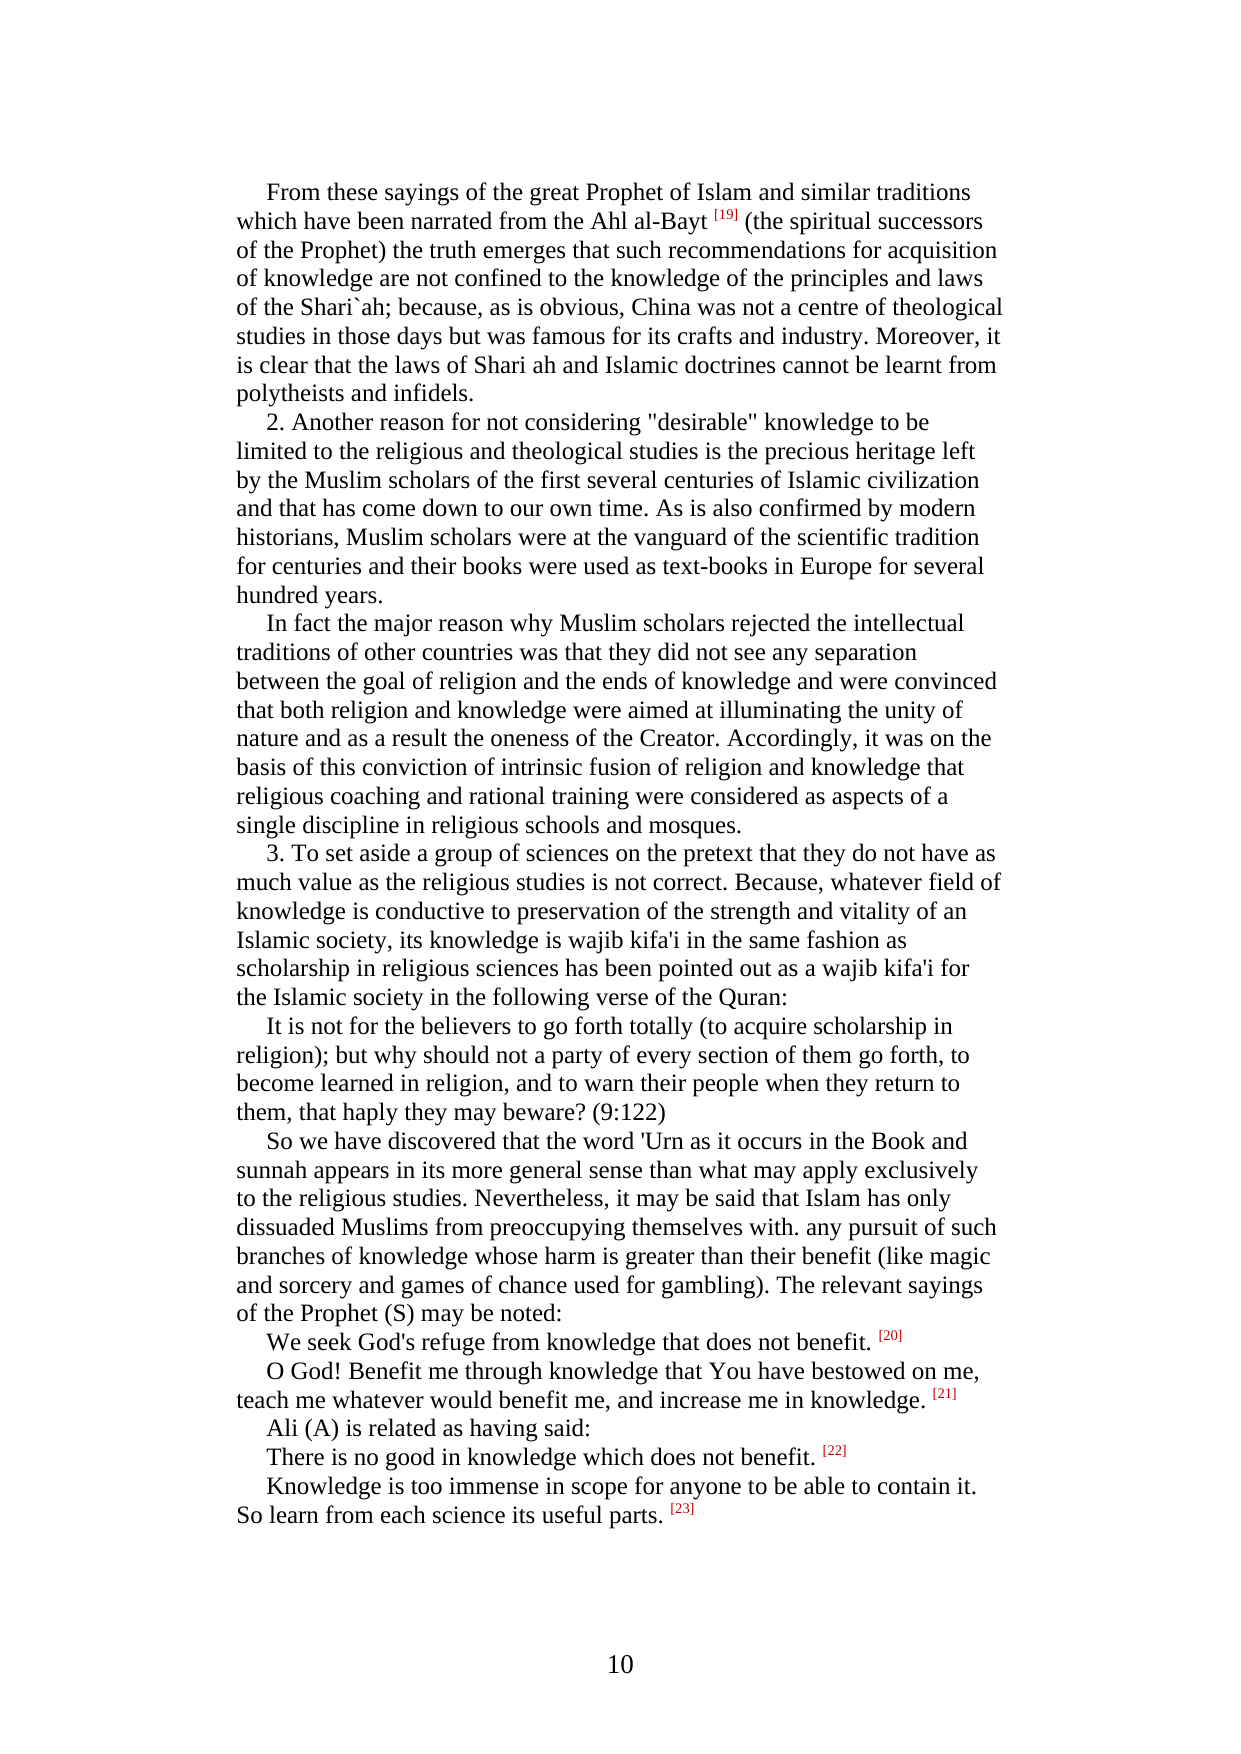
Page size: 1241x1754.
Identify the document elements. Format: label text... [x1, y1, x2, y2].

text In fact the major reason why Muslim scholars rejected the intellec­tual traditions of other countries was that they did not see any separation between the goal of religion and the ends of knowledge and were convinced that both religion and knowledge were aimed at illuminating the unity of nature and as a result the oneness of the Creator. Accord­ingly, it was on the basis of this conviction of intrinsic fusion of religion and knowledge that religious coaching and rational training were considered as aspects of a single discipline in religious schools and mosques. [236, 608, 1004, 838]
text We seek God's refuge from knowledge that does not benefit. [20] [236, 1327, 1004, 1356]
text Knowledge is too immense in scope for anyone to be able to contain it. So learn from each science its useful parts. [23] [236, 1471, 1004, 1528]
text 2. Another reason for not considering "desirable" knowledge to be limited to the religious and theological studies is the precious heritage left by the Muslim scholars of the first several centuries of Islamic civilization and that has come down to our own time. As is also confirmed by modern historians, Muslim scholars were at the vanguard of the scientific tradition for centuries and their books were used as text-books in Europe for several hundred years. [236, 407, 1004, 608]
text There is no good in knowledge which does not benefit. [22] [236, 1442, 1004, 1471]
text So we have discovered that the word 'Urn as it occurs in the Book and sunnah appears in its more general sense than what may apply exclusively to the religious studies. Nevertheless, it may be said that Islam has only dissuaded Muslims from preoccupying themselves with. any pursuit of such branches of knowledge whose harm is greater than their benefit (like magic and sorcery and games of chance used for gambling). The relevant sayings of the Prophet (S) may be noted: [236, 1126, 1004, 1327]
text It is not for the believers to go forth totally (to acquire scholarship in religion); but why should not a party of every section of them go forth, to become learned in religion, and to warn their people when they return to them, that haply they may beware? (9:122) [236, 1011, 1004, 1126]
text From these sayings of the great Prophet of Islam and similar traditions which have been narrated from the Ahl al-Bayt [19] (the spiritual successors of the Prophet) the truth emerges that such recommenda­tions for acquisition of knowledge are not confined to the knowledge of the principles and laws of the Shari`ah; because, as is obvious, China was not a centre of theological studies in those days but was famous for its crafts and industry. Moreover, it is clear that the laws of Shari ah and Islamic doctrines cannot be learnt from polytheists and infidels. [236, 177, 1004, 407]
text 3. To set aside a group of sciences on the pretext that they do not have as much value as the religious studies is not correct. Because, whatever field of knowledge is conductive to preservation of the strength and vitality of an Islamic society, its knowledge is wajib kifa'i in the same fashion as scholarship in religious sciences has been pointed out as a wajib kifa'i for the Islamic society in the following verse of the Quran: [236, 838, 1004, 1011]
text O God! Benefit me through knowledge that You have bestowed on me, teach me whatever would benefit me, and increase me in knowledge. [21] [236, 1356, 1004, 1413]
text Ali (A) is related as having said: [236, 1413, 1004, 1442]
